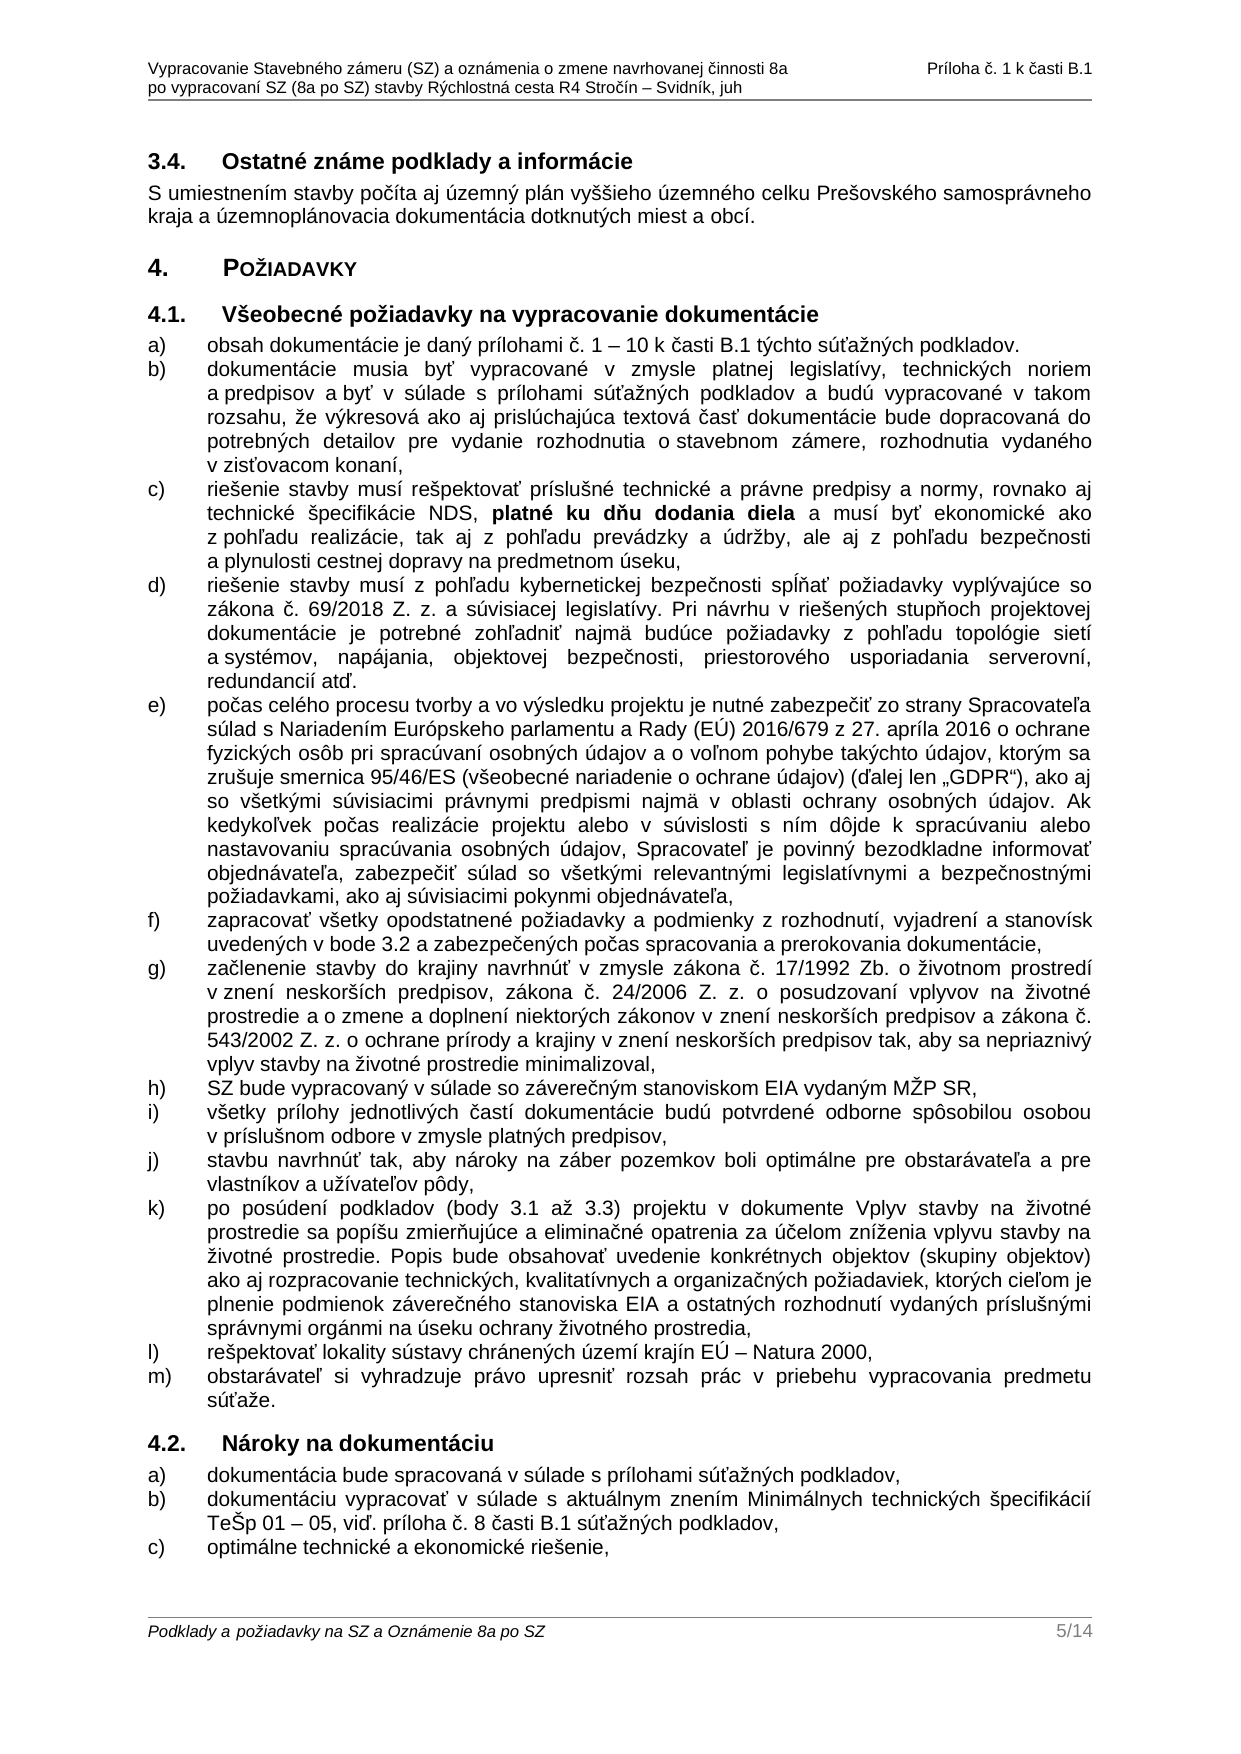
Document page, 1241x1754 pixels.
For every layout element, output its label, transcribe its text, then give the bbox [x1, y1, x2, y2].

list dokumentáciu vypracovať v súlade s aktuálnym znením Minimálnych technických špecifikácií TeŠp 01 – 05, viď. príloha č. 8 časti B.1 súťažných podkladov, [148, 1487, 1092, 1535]
subtitle Ostatné známe podklady a informácie [148, 148, 1092, 174]
list rešpektovať lokality sústavy chránených území krajín EÚ – Natura 2000, [148, 1339, 1092, 1363]
list optimálne technické a ekonomické riešenie, [148, 1535, 1092, 1559]
list po posúdení podkladov (body 3.1 až 3.3) projektu v dokumente Vplyv stavby na životné prostredie sa popíšu zmierňujúce a eliminačné opatrenia za účelom zníženia vplyvu stavby na životné prostredie. Popis bude obsahovať uvedenie konkrétnych objektov (skupiny objektov) ako aj rozpracovanie technických, kvalitatívnych a organizačných požiadaviek, ktorých cieľom je plnenie podmienok záverečného stanoviska EIA a ostatných rozhodnutí vydaných príslušnými správnymi orgánmi na úseku ochrany životného prostredia, [148, 1196, 1092, 1339]
list SZ bude vypracovaný v súlade so záverečným stanoviskom EIA vydaným MŽP SR, [148, 1076, 1092, 1100]
list všetky prílohy jednotlivých častí dokumentácie budú potvrdené odborne spôsobilou osobou v príslušnom odbore v zmysle platných predpisov, [148, 1100, 1092, 1148]
subtitle Požiadavky [148, 253, 1092, 282]
list riešenie stavby musí rešpektovať príslušné technické a právne predpisy a normy, rovnako aj technické špecifikácie NDS, platné ku dňu dodania diela a musí byť ekonomické ako z pohľadu realizácie, tak aj z pohľadu prevádzky a údržby, ale aj z pohľadu bezpečnosti a plynulosti cestnej dopravy na predmetnom úseku, [148, 477, 1092, 573]
list dokumentácie musia byť vypracované v zmysle platnej legislatívy, technických noriem a predpisov a byť v súlade s prílohami súťažných podkladov a budú vypracované v takom rozsahu, že výkresová ako aj prislúchajúca textová časť dokumentácie bude dopracovaná do potrebných detailov pre vydanie rozhodnutia o stavebnom zámere, rozhodnutia vydaného v zisťovacom konaní, [148, 357, 1092, 477]
list obstarávateľ si vyhradzuje právo upresniť rozsah prác v priebehu vypracovania predmetu súťaže. [148, 1363, 1092, 1411]
text S umiestnením stavby počíta aj územný plán vyššieho územného celku Prešovského samosprávneho kraja a územnoplánovacia dokumentácia dotknutých miest a obcí. [148, 180, 1092, 228]
list obsah dokumentácie je daný prílohami č. 1 – 10 k časti B.1 týchto súťažných podkladov. [148, 333, 1092, 357]
list začlenenie stavby do krajiny navrhnúť v zmysle zákona č. 17/1992 Zb. o životnom prostredí v znení neskorších predpisov, zákona č. 24/2006 Z. z. o posudzovaní vplyvov na životné prostredie a o zmene a doplnení niektorých zákonov v znení neskorších predpisov a zákona č. 543/2002 Z. z. o ochrane prírody a krajiny v znení neskorších predpisov tak, aby sa nepriaznivý vplyv stavby na životné prostredie minimalizoval, [148, 956, 1092, 1076]
list dokumentácia bude spracovaná v súlade s prílohami súťažných podkladov, [148, 1463, 1092, 1487]
list zapracovať všetky opodstatnené požiadavky a podmienky z rozhodnutí, vyjadrení a stanovísk uvedených v bode 3.2 a zabezpečených počas spracovania a prerokovania dokumentácie, [148, 908, 1092, 956]
list stavbu navrhnúť tak, aby nároky na záber pozemkov boli optimálne pre obstarávateľa a pre vlastníkov a užívateľov pôdy, [148, 1148, 1092, 1196]
list riešenie stavby musí z pohľadu kybernetickej bezpečnosti spĺňať požiadavky vyplývajúce so zákona č. 69/2018 Z. z. a súvisiacej legislatívy. Pri návrhu v riešených stupňoch projektovej dokumentácie je potrebné zohľadniť najmä budúce požiadavky z pohľadu topológie sietí a systémov, napájania, objektovej bezpečnosti, priestorového usporiadania serverovní, redundancií atď. [148, 573, 1092, 693]
list počas celého procesu tvorby a vo výsledku projektu je nutné zabezpečiť zo strany Spracovateľa súlad s Nariadením Európskeho parlamentu a Rady (EÚ) 2016/679 z 27. apríla 2016 o ochrane fyzických osôb pri spracúvaní osobných údajov a o voľnom pohybe takýchto údajov, ktorým sa zrušuje smernica 95/46/ES (všeobecné nariadenie o ochrane údajov) (ďalej len „GDPR“), ako aj so všetkými súvisiacimi právnymi predpismi najmä v oblasti ochrany osobných údajov. Ak kedykoľvek počas realizácie projektu alebo v súvislosti s ním dôjde k spracúvaniu alebo nastavovaniu spracúvania osobných údajov, Spracovateľ je povinný bezodkladne informovať objednávateľa, zabezpečiť súlad so všetkými relevantnými legislatívnymi a bezpečnostnými požiadavkami, ako aj súvisiacimi pokynmi objednávateľa, [148, 693, 1092, 908]
subtitle Nároky na dokumentáciu [148, 1430, 1092, 1457]
subtitle Všeobecné požiadavky na vypracovanie dokumentácie [148, 301, 1092, 327]
